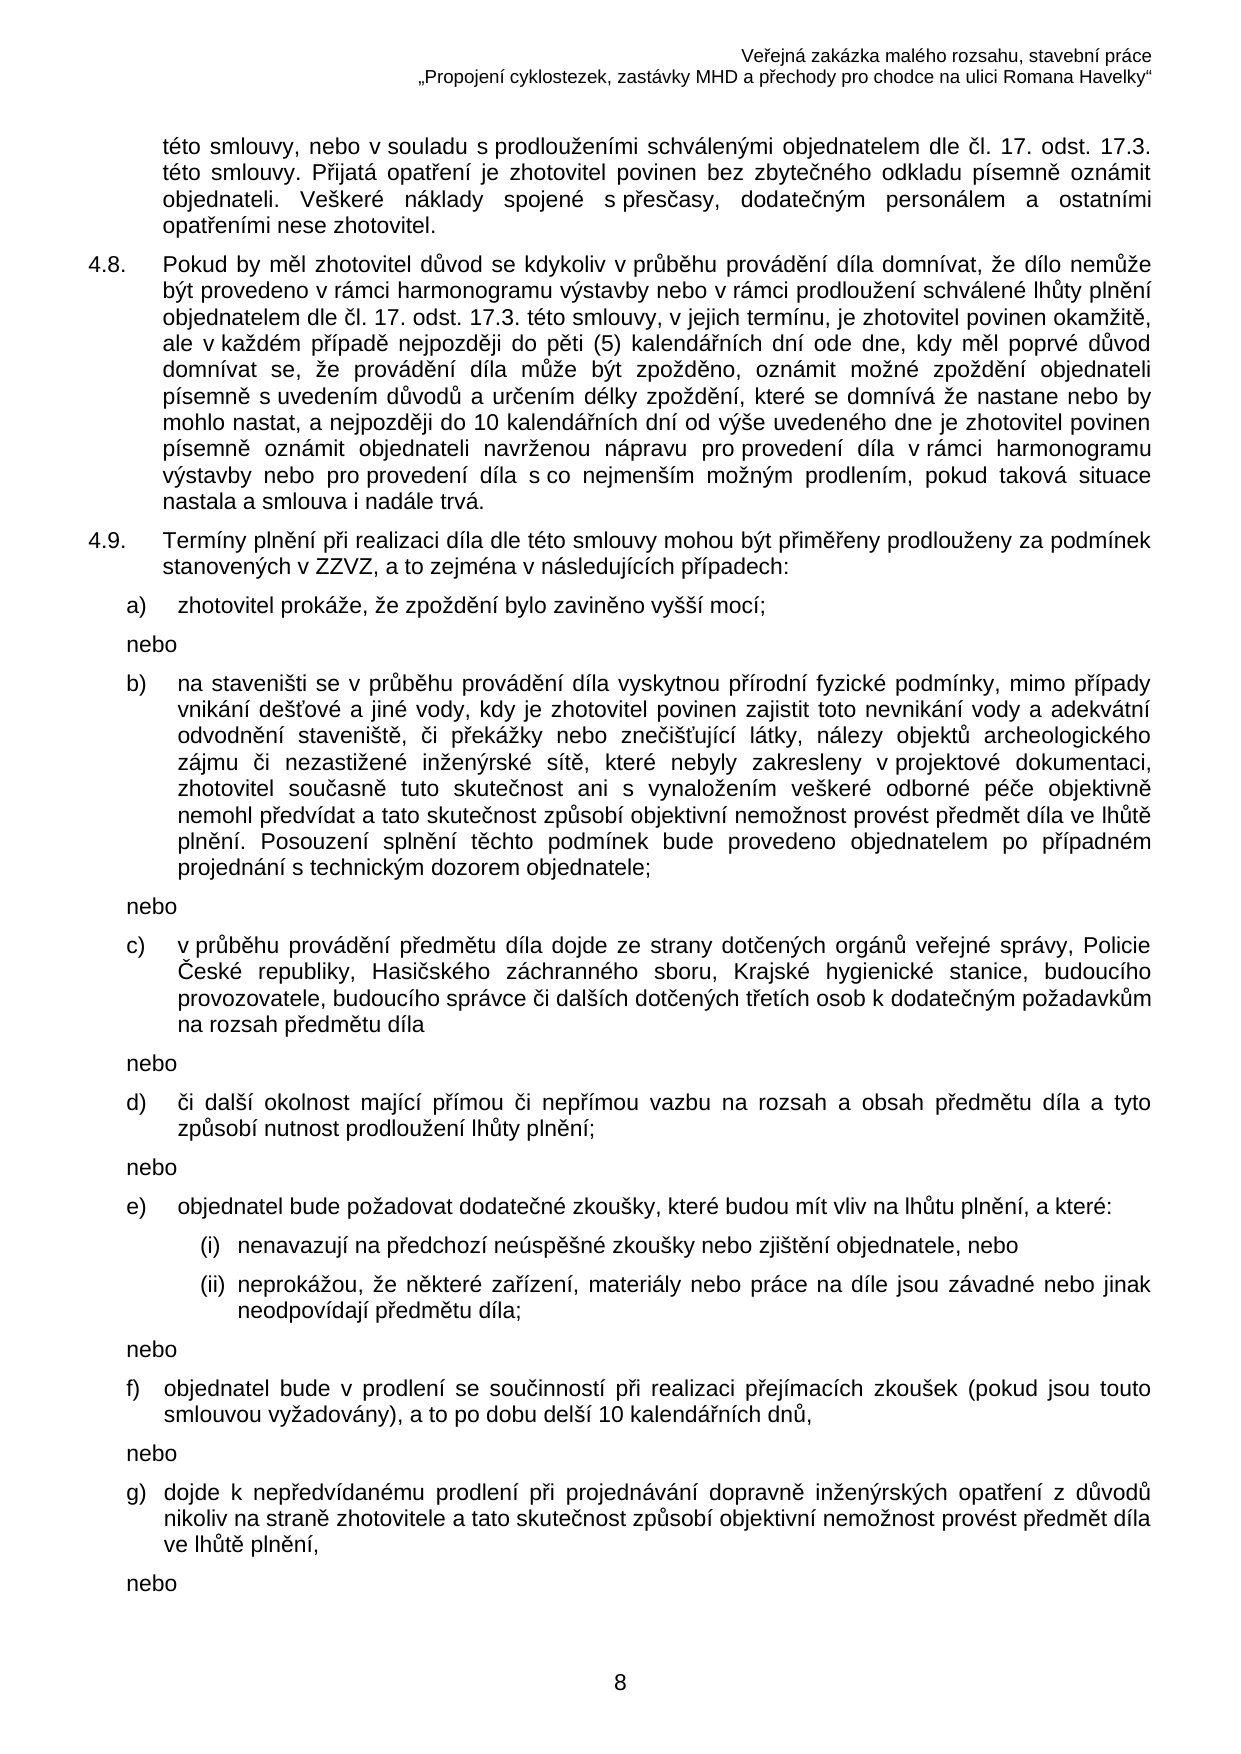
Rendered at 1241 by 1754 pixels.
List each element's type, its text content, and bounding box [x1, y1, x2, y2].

list objednatel bude v prodlení se součinností při realizaci přejímacích zkoušek (pokud jsou touto smlouvou vyžadovány), a to po dobu delší 10 kalendářních dnů, [126, 1374, 1152, 1427]
text nebo [126, 1440, 1152, 1466]
text nebo [126, 893, 1152, 919]
text nebo [126, 1050, 1152, 1076]
text nebo [126, 1570, 1152, 1597]
list v průběhu provádění předmětu díla dojde ze strany dotčených orgánů veřejné správy, Policie České republiky, Hasičského záchranného sboru, Krajské hygienické stanice, budoucího provozovatele, budoucího správce či dalších dotčených třetích osob k dodatečným požadavkům na rozsah předmětu díla [126, 932, 1152, 1037]
list dojde k nepředvídanému prodlení při projednávání dopravně inženýrských opatření z důvodů nikoliv na straně zhotovitele a tato skutečnost způsobí objektivní nemožnost provést předmět díla ve lhůtě plnění, [126, 1479, 1152, 1558]
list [88, 133, 1152, 238]
list či další okolnost mající přímou či nepřímou vazbu na rozsah a obsah předmětu díla a tyto způsobí nutnost prodloužení lhůty plnění; [126, 1089, 1152, 1141]
text nebo [126, 1154, 1152, 1180]
list na staveništi se v průběhu provádění díla vyskytnou přírodní fyzické podmínky, mimo případy vnikání dešťové a jiné vody, kdy je zhotovitel povinen zajistit toto nevnikání vody a adekvátní odvodnění staveniště, či překážky nebo znečišťující látky, nálezy objektů archeologického zájmu či nezastižené inženýrské sítě, které nebyly zakresleny v projektové dokumentaci, zhotovitel současně tuto skutečnost ani s vynaložením veškeré odborné péče objektivně nemohl předvídat a tato skutečnost způsobí objektivní nemožnost provést předmět díla ve lhůtě plnění. Posouzení splnění těchto podmínek bude provedeno objednatelem po případném projednání s technickým dozorem objednatele; [126, 670, 1152, 881]
list nenavazují na předchozí neúspěšné zkoušky nebo zjištění objednatele, nebo [200, 1232, 1152, 1258]
list objednatel bude požadovat dodatečné zkoušky, které budou mít vliv na lhůtu plnění, a které: [126, 1193, 1152, 1219]
list zhotovitel prokáže, že zpoždění bylo zaviněno vyšší mocí; [126, 592, 1152, 618]
list Termíny plnění při realizaci díla dle této smlouvy mohou být přiměřeny prodlouženy za podmínek stanovených v ZZVZ, a to zejména v následujících případech: [88, 527, 1152, 579]
text nebo [126, 631, 1152, 657]
list Pokud by měl zhotovitel důvod se kdykoliv v průběhu provádění díla domnívat, že dílo nemůže být provedeno v rámci harmonogramu výstavby nebo v rámci prodloužení schválené lhůty plnění objednatelem dle čl. 17. odst. 17.3. této smlouvy, v jejich termínu, je zhotovitel povinen okamžitě, ale v každém případě nejpozději do pěti (5) kalendářních dní ode dne, kdy měl poprvé důvod domnívat se, že provádění díla může být zpožděno, oznámit možné zpoždění objednateli písemně s uvedením důvodů a určením délky zpoždění, které se domnívá že nastane nebo by mohlo nastat, a nejpozději do 10 kalendářních dní od výše uvedeného dne je zhotovitel povinen písemně oznámit objednateli navrženou nápravu pro provedení díla v rámci harmonogramu výstavby nebo pro provedení díla s co nejmenším možným prodlením, pokud taková situace nastala a smlouva i nadále trvá. [88, 251, 1152, 514]
list neprokážou, že některé zařízení, materiály nebo práce na díle jsou závadné nebo jinak neodpovídají předmětu díla; [200, 1271, 1152, 1323]
text nebo [126, 1336, 1152, 1362]
